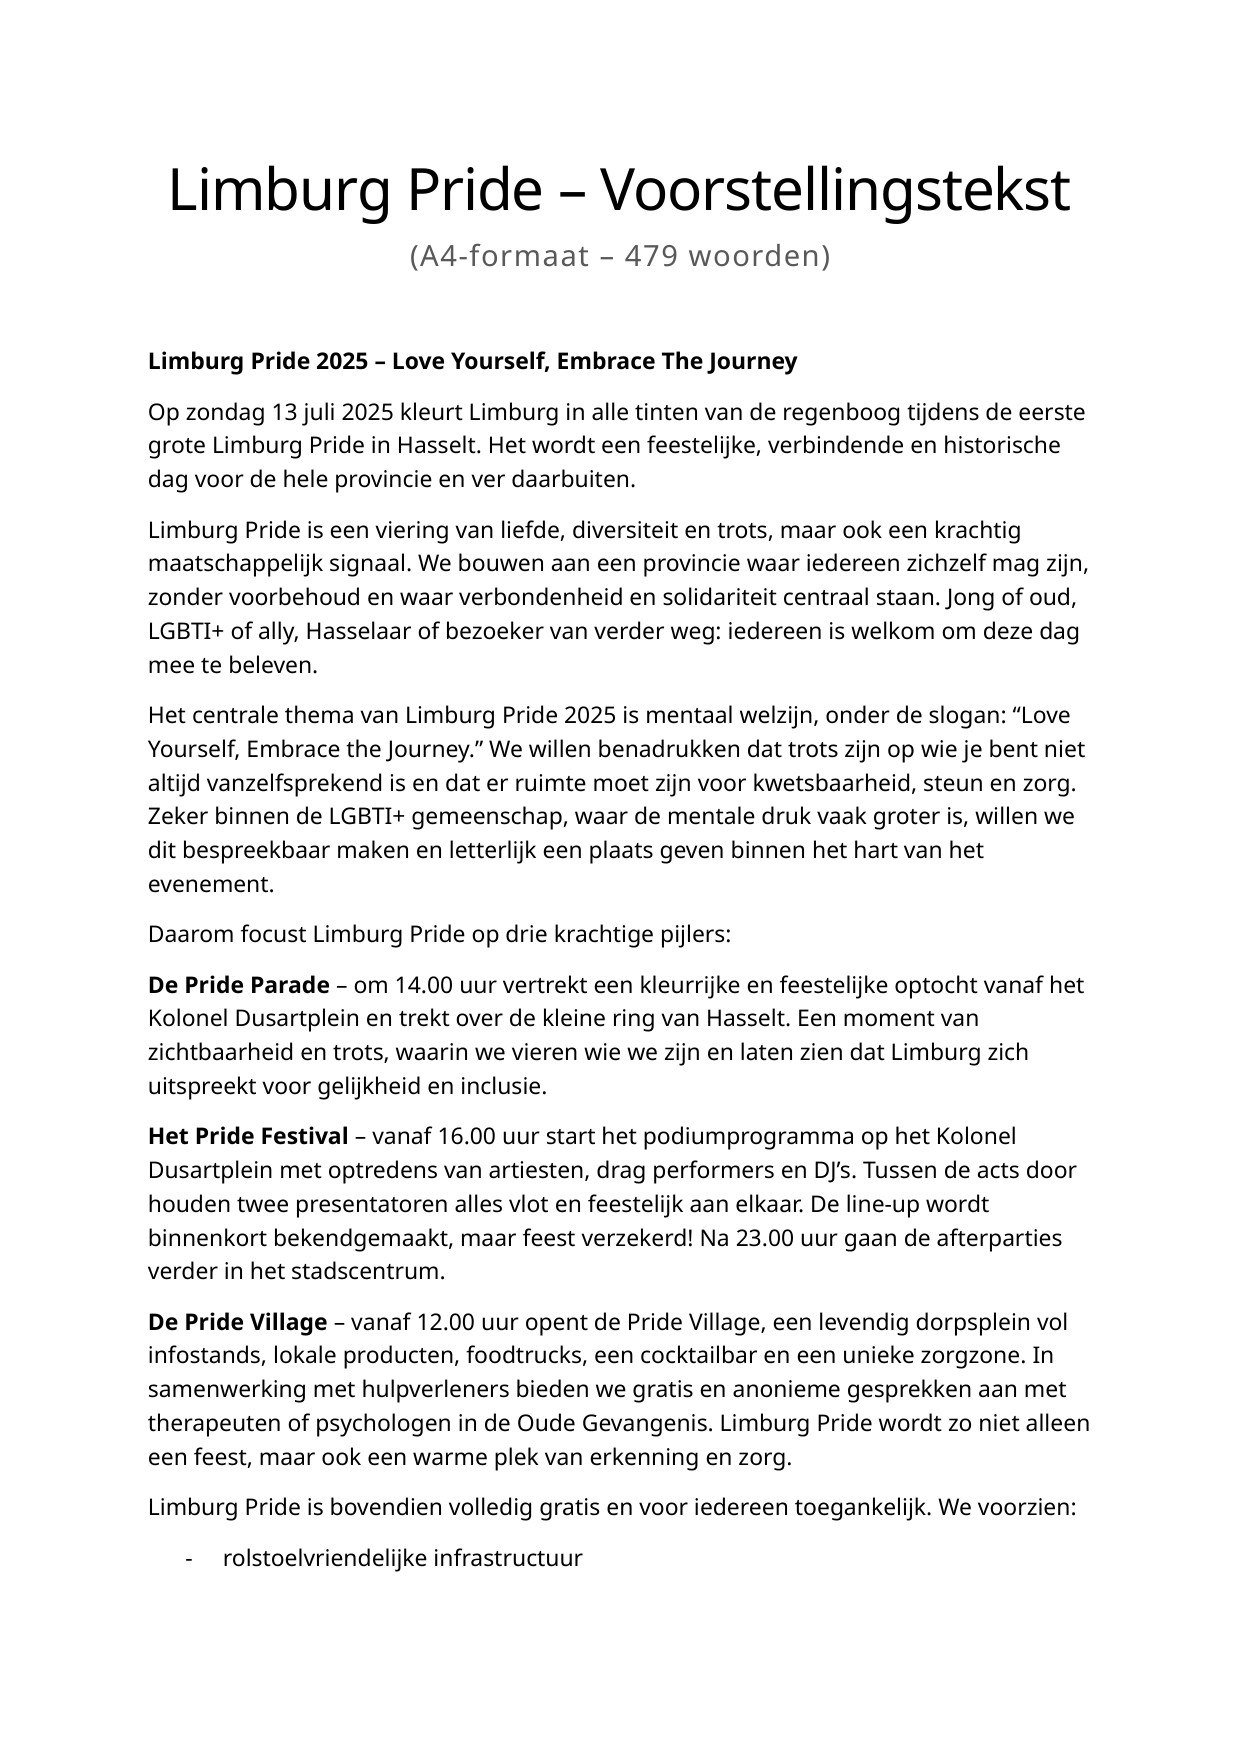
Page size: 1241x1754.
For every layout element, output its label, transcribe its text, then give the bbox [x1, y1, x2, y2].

text Limburg Pride is bovendien volledig gratis en voor iedereen toegankelijk. We voorzien: [148, 1491, 1093, 1522]
text Limburg Pride 2025 – Love Yourself, Embrace The Journey [148, 345, 1093, 377]
text Het Pride Festival – vanaf 16.00 uur start het podiumprogramma op het Kolonel Dusartplein met optredens van artiesten, drag performers en DJ’s. Tussen de acts door houden twee presentatoren alles vlot en feestelijk aan elkaar. De line-up wordt binnenkort bekendgemaakt, maar feest verzekerd! Na 23.00 uur gaan de afterparties verder in het stadscentrum. [148, 1120, 1093, 1287]
text De Pride Parade – om 14.00 uur vertrekt een kleurrijke en feestelijke optocht vanaf het Kolonel Dusartplein en trekt over de kleine ring van Hasselt. Een moment van zichtbaarheid en trots, waarin we vieren wie we zijn en laten zien dat Limburg zich uitspreekt voor gelijkheid en inclusie. [148, 969, 1093, 1101]
text Het centrale thema van Limburg Pride 2025 is mentaal welzijn, onder de slogan: “Love Yourself, Embrace the Journey.” We willen benadrukken dat trots zijn op wie je bent niet altijd vanzelfsprekend is en dat er ruimte moet zijn voor kwetsbaarheid, steun en zorg. Zeker binnen de LGBTI+ gemeenschap, waar de mentale druk vaak groter is, willen we dit bespreekbaar maken en letterlijk een plaats geven binnen het hart van het evenement. [148, 699, 1093, 899]
text Limburg Pride is een viering van liefde, diversiteit en trots, maar ook een krachtig maatschappelijk signaal. We bouwen aan een provincie waar iedereen zichzelf mag zijn, zonder voorbehoud en waar verbondenheid en solidariteit centraal staan. Jong of oud, LGBTI+ of ally, Hasselaar of bezoeker van verder weg: iedereen is welkom om deze dag mee te beleven. [148, 514, 1093, 680]
text De Pride Village – vanaf 12.00 uur opent de Pride Village, een levendig dorpsplein vol infostands, lokale producten, foodtrucks, een cocktailbar en een unieke zorgzone. In samenwerking met hulpverleners bieden we gratis en anonieme gesprekken aan met therapeuten of psychologen in de Oude Gevangenis. Limburg Pride wordt zo niet alleen een feest, maar ook een warme plek van erkenning en zorg. [148, 1306, 1093, 1472]
text Op zondag 13 juli 2025 kleurt Limburg in alle tinten van de regenboog tijdens de eerste grote Limburg Pride in Hasselt. Het wordt een feestelijke, verbindende en historische dag voor de hele provincie en ver daarbuiten. [148, 396, 1093, 494]
text Daarom focust Limburg Pride op drie krachtige pijlers: [148, 918, 1093, 949]
title Limburg Pride – Voorstellingstekst [148, 148, 1093, 227]
list rolstoelvriendelijke infrastructuur [185, 1542, 1093, 1573]
subtitle (A4-formaat – 479 woorden) [148, 235, 1093, 275]
